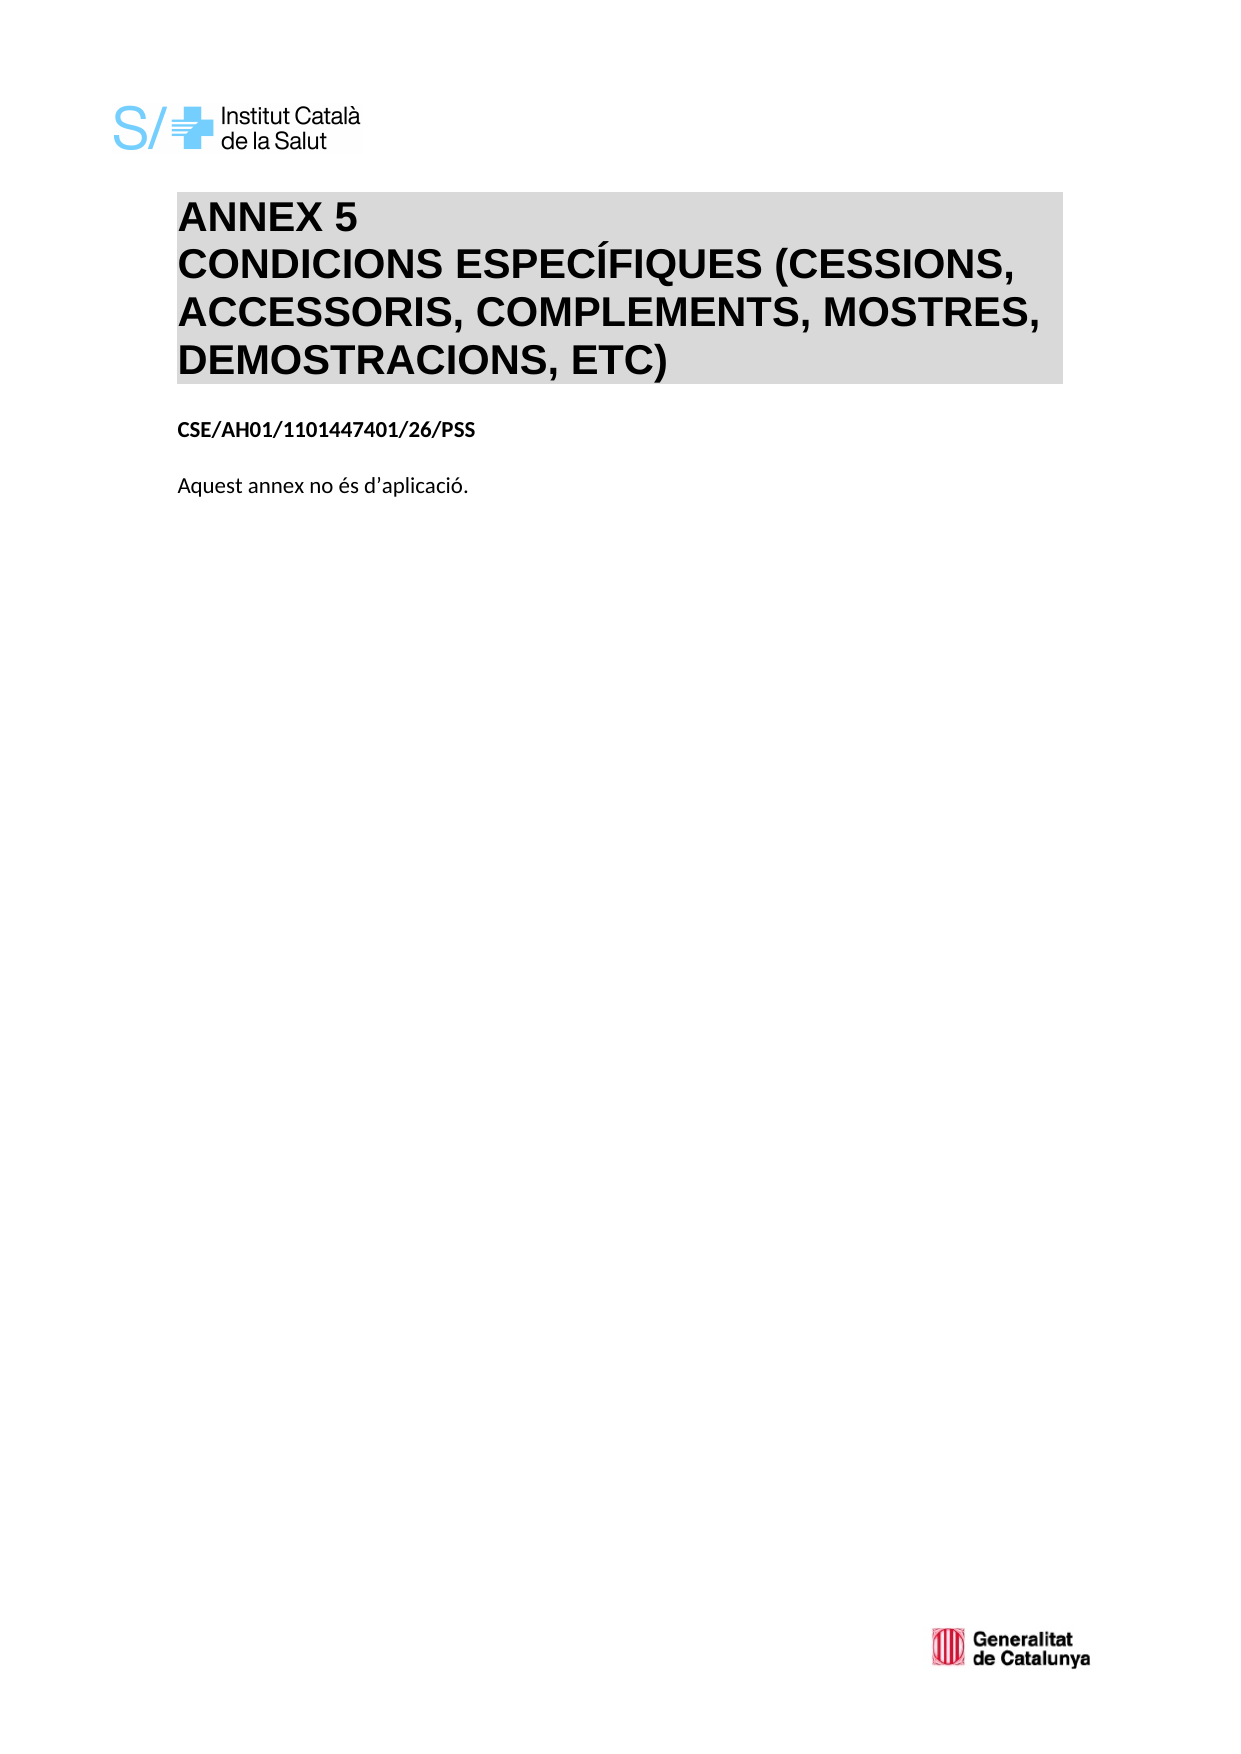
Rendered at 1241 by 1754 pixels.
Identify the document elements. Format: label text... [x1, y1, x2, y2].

text CSE/AH01/1101447401/26/PSS [177, 415, 1063, 443]
picture [112, 103, 363, 154]
text ANNEX 5 [177, 192, 1063, 240]
text Aquest annex no és d’aplicació. [177, 471, 1063, 499]
picture [893, 1621, 1129, 1674]
text CONDICIONS ESPECÍFIQUES (CESSIONS, ACCESSORIS, COMPLEMENTS, MOSTRES, DEMOSTRACIONS, ETC) [177, 240, 1063, 384]
